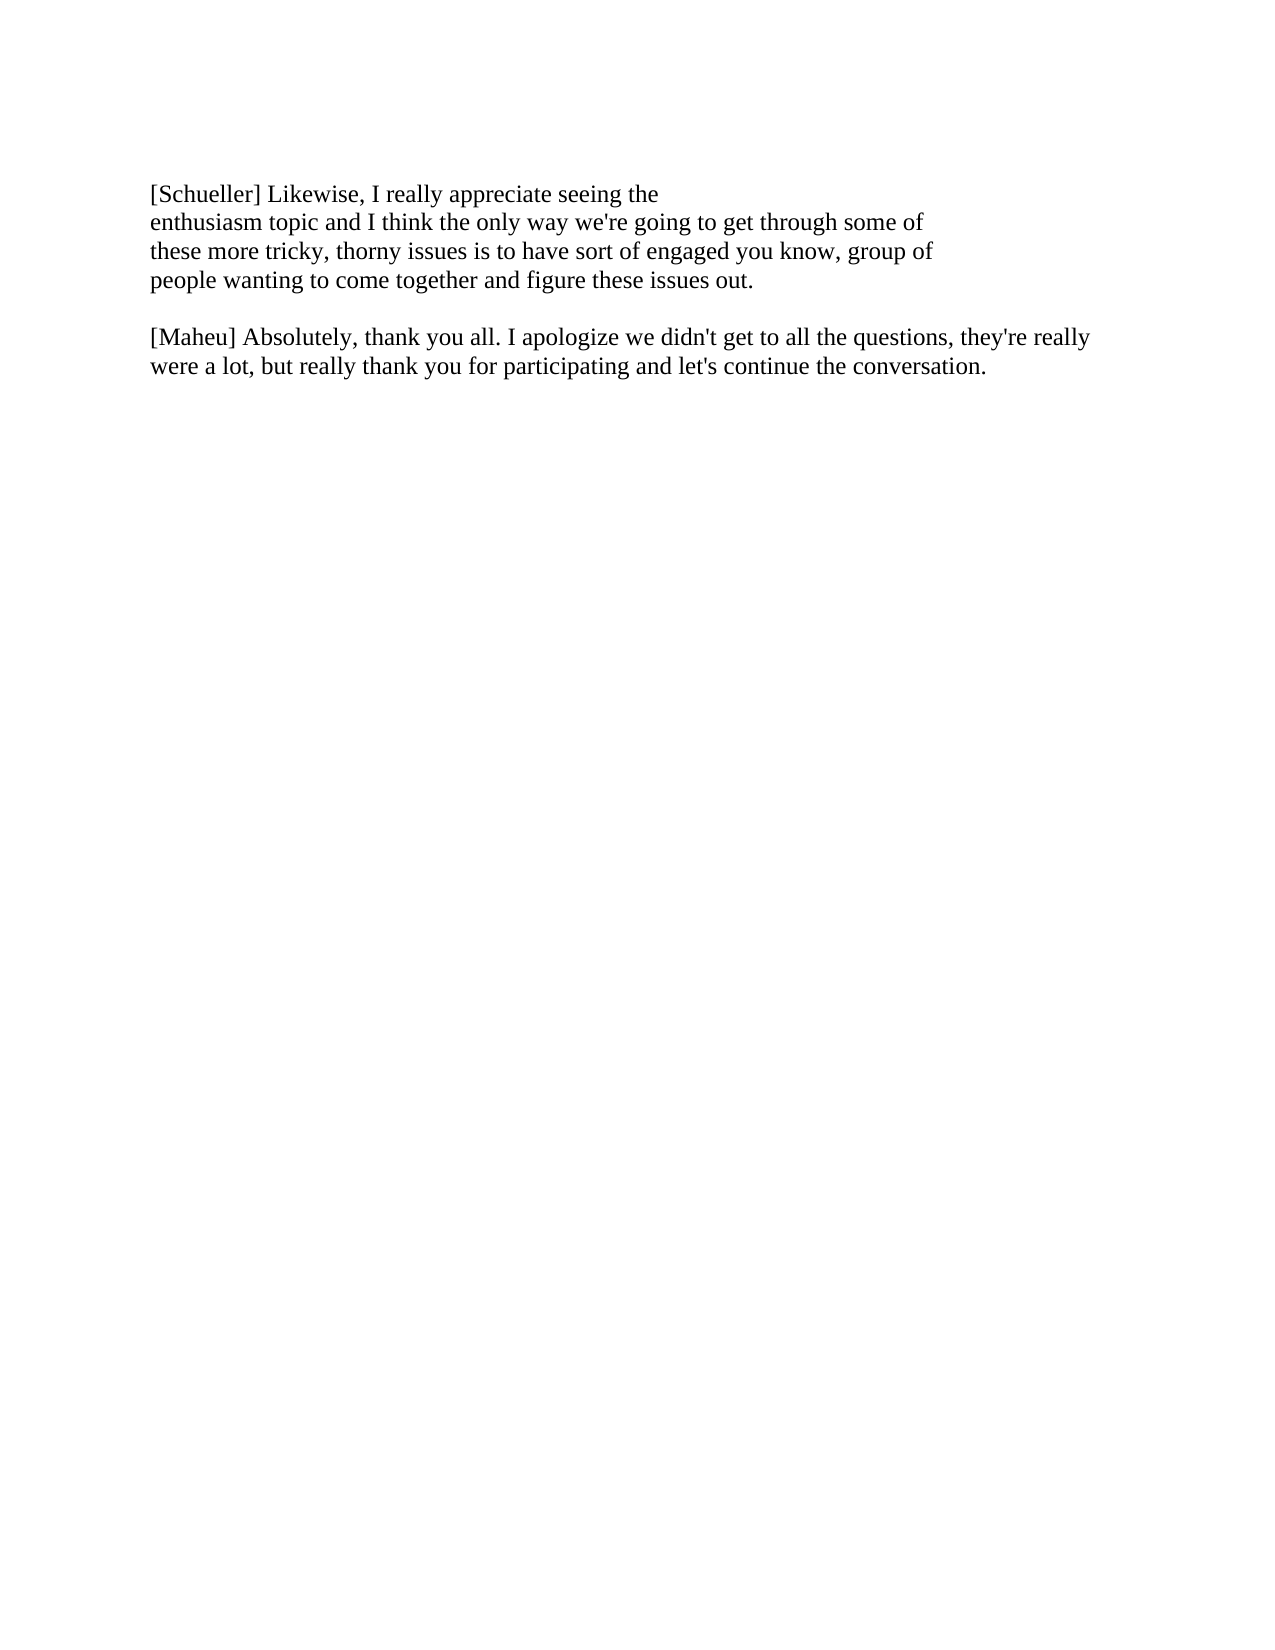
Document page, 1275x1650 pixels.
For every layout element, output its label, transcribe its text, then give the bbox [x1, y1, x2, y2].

text these more tricky, thorny issues is to have sort of engaged you know, group of [150, 236, 1125, 265]
text [Maheu] Absolutely, thank you all. I apologize we didn't get to all the questions, they're really were a lot, but really thank you for participating and let's continue the conversation. [150, 322, 1125, 380]
text people wanting to come together and figure these issues out. [150, 265, 1125, 294]
text enthusiasm topic and I think the only way we're going to get through some of [150, 207, 1125, 236]
text [Schueller] Likewise, I really appreciate seeing the [150, 179, 1125, 207]
